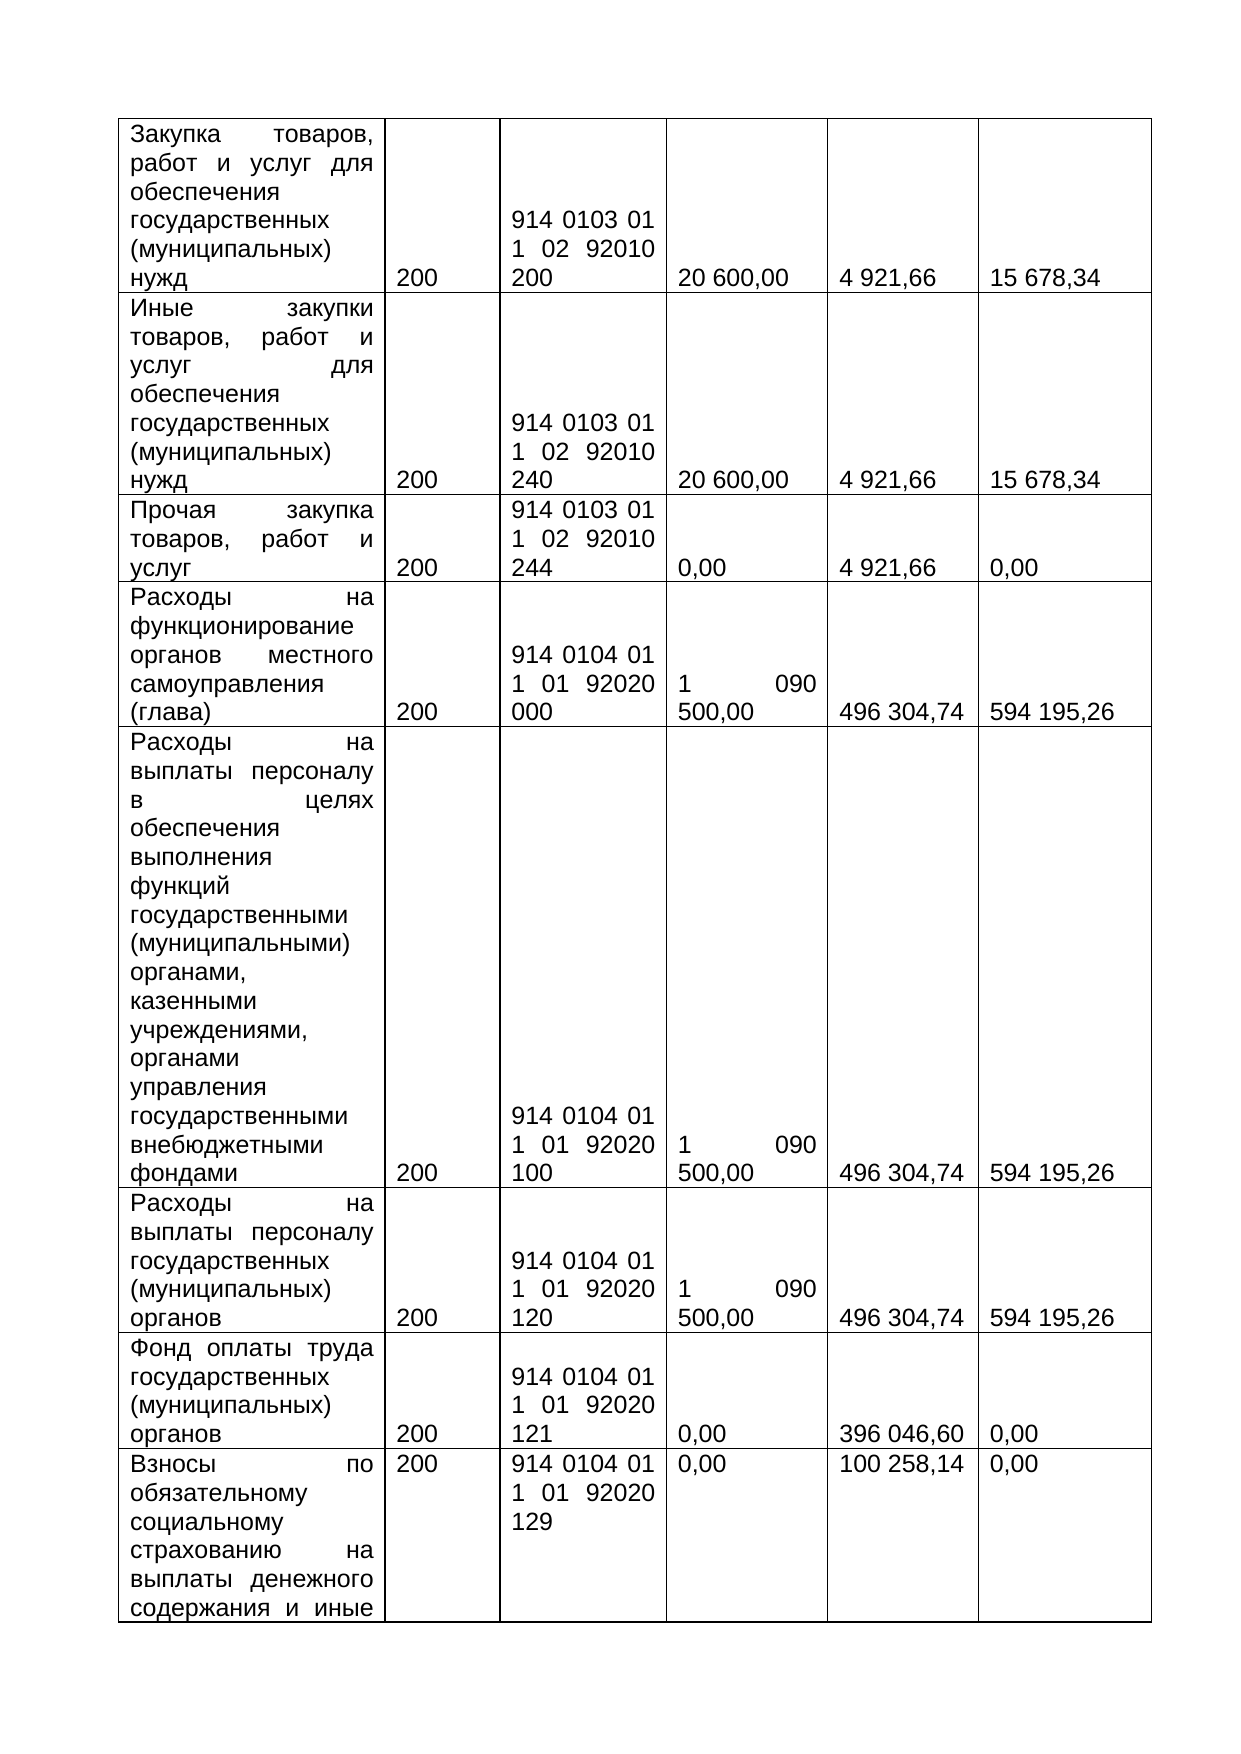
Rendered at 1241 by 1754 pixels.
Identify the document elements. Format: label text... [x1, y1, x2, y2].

table_cell 914 0104 01 1 01 92020 120 [501, 1188, 666, 1332]
table_cell 496 304,74 [828, 1188, 978, 1332]
table_cell 0,00 [979, 1449, 1151, 1621]
table_cell 0,00 [979, 1333, 1151, 1448]
table_cell 200 [386, 727, 499, 1187]
table_cell 914 0103 01 1 02 92010 244 [501, 495, 666, 581]
table_cell 4 921,66 [828, 293, 978, 494]
table_cell Расходы на выплаты персоналу в целях обеспечения выполнения функций государственными (муниципальными) органами, казенными учреждениями, органами управления государственными внебюджетными фондами [119, 727, 384, 1187]
table_cell Расходы на выплаты персоналу государственных (муниципальных) органов [119, 1188, 384, 1332]
table_cell 1 090 500,00 [667, 582, 827, 726]
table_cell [119, 1449, 384, 1621]
table_cell 914 0103 01 1 02 92010 240 [501, 293, 666, 494]
table_cell 1 090 500,00 [667, 727, 827, 1187]
table_cell 200 [386, 119, 499, 292]
table_cell 1 090 500,00 [667, 1188, 827, 1332]
table_cell 0,00 [979, 495, 1151, 581]
table_cell 396 046,60 [828, 1333, 978, 1448]
table_cell 15 678,34 [979, 119, 1151, 292]
table_cell 594 195,26 [979, 1188, 1151, 1332]
table_cell Расходы на функционирование органов местного самоуправления (глава) [119, 582, 384, 726]
table_cell 594 195,26 [979, 582, 1151, 726]
table_cell 594 195,26 [979, 727, 1151, 1187]
table_cell 0,00 [667, 1333, 827, 1448]
table_cell 200 [386, 495, 499, 581]
table_cell 496 304,74 [828, 727, 978, 1187]
table_cell Фонд оплаты труда государственных (муниципальных) органов [119, 1333, 384, 1448]
table_cell 0,00 [667, 495, 827, 581]
table_cell 200 [386, 582, 499, 726]
table_cell 914 0104 01 1 01 92020 000 [501, 582, 666, 726]
table_cell 496 304,74 [828, 582, 978, 726]
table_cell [501, 1449, 666, 1621]
table_cell 200 [386, 1449, 499, 1621]
table_cell 20 600,00 [667, 119, 827, 292]
table_cell 4 921,66 [828, 119, 978, 292]
table_cell 914 0104 01 1 01 92020 100 [501, 727, 666, 1187]
table_cell 200 [386, 1333, 499, 1448]
table_cell 20 600,00 [667, 293, 827, 494]
table_cell 100 258,14 [828, 1449, 978, 1621]
table_cell Иные закупки товаров, работ и услуг для обеспечения государственных (муниципальных) нужд [119, 293, 384, 494]
table_cell 200 [386, 1188, 499, 1332]
table_cell Закупка товаров, работ и услуг для обеспечения государственных (муниципальных) нужд [119, 119, 384, 292]
table_cell 914 0104 01 1 01 92020 121 [501, 1333, 666, 1448]
table_cell 15 678,34 [979, 293, 1151, 494]
table_cell 200 [386, 293, 499, 494]
table_cell Прочая закупка товаров, работ и услуг [119, 495, 384, 581]
table_cell 0,00 [667, 1449, 827, 1621]
table_cell 914 0103 01 1 02 92010 200 [501, 119, 666, 292]
table_cell 4 921,66 [828, 495, 978, 581]
